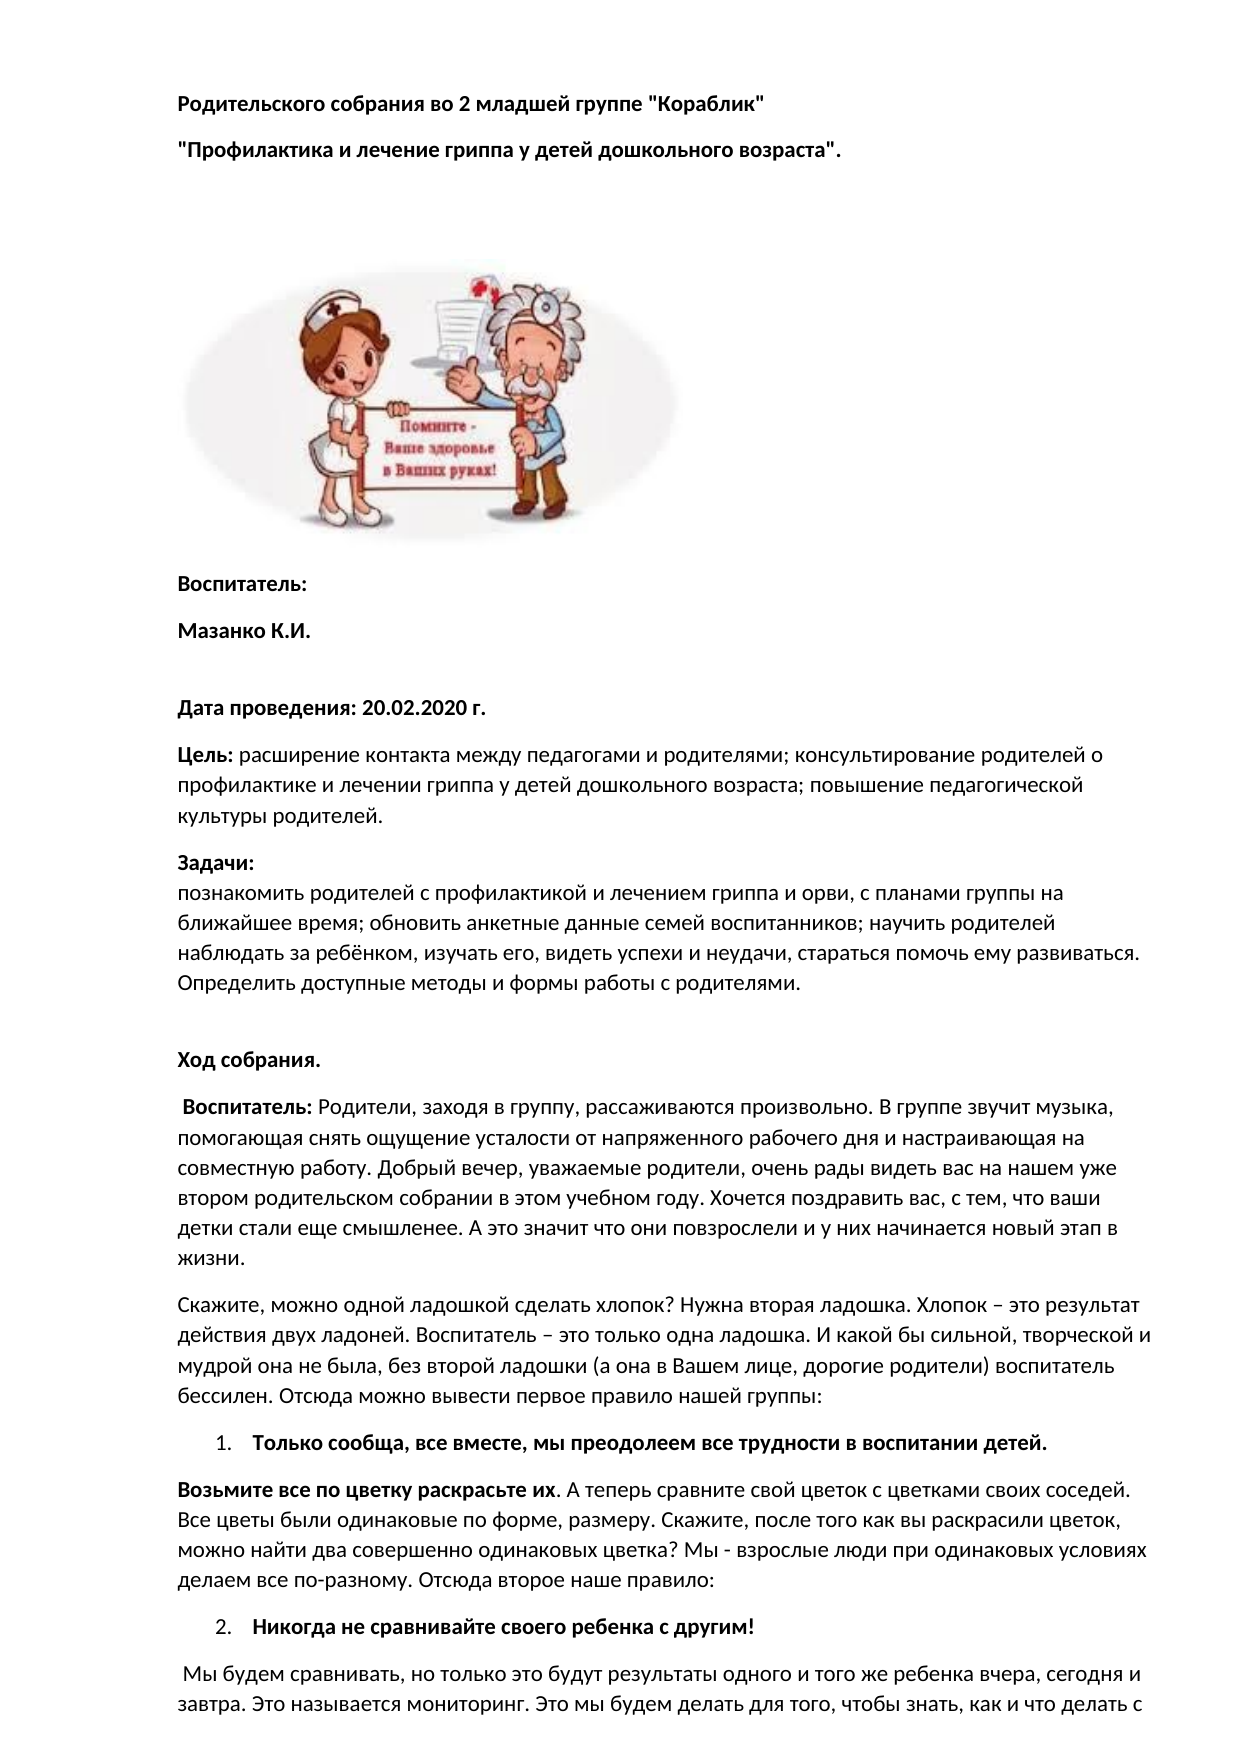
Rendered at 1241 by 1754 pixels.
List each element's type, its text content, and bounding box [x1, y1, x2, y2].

list Никогда не сравнивайте своего ребенка с другим! [215, 1612, 1152, 1640]
text Задачи: познакомить родителей с профилактикой и лечением гриппа и орви, с планами группы на ближайшее время; обновить анкетные данные семей воспитанников; научить родителей наблюдать за ребёнком, изучать его, видеть успехи и неудачи, стараться помочь ему развиваться. Определить доступные методы и формы работы с родителями. [177, 848, 1152, 1027]
text Мазанко К.И. [177, 616, 1152, 675]
text "Профилактика и лечение гриппа у детей дошкольного возраста". [177, 136, 1152, 163]
text Скажите, можно одной ладошкой сделать хлопок? Нужна вторая ладошка. Хлопок – это результат действия двух ладоней. Воспитатель – это только одна ладошка. И какой бы сильной, творческой и мудрой она не была, без второй ладошки (а она в Вашем лице, дорогие родители) воспитатель бессилен. Отсюда можно вывести первое правило нашей группы: [177, 1290, 1152, 1409]
text Дата проведения: 20.02.2020 г. [177, 693, 1152, 722]
picture [177, 259, 683, 551]
list Только сообща, все вместе, мы преодолеем все трудности в воспитании детей. [215, 1428, 1152, 1456]
text Ход собрания. [177, 1046, 1152, 1074]
text Возьмите все по цветку раскрасьте их. А теперь сравните свой цветок с цветками своих соседей. Все цветы были одинаковые по форме, размеру. Скажите, после того как вы раскрасили цветок, можно найти два совершенно одинаковых цветка? Мы - взрослые люди при одинаковых условиях делаем все по-разному. Отсюда второе наше правило: [177, 1475, 1152, 1593]
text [177, 1659, 1152, 1717]
text Цель: расширение контакта между педагогами и родителями; консультирование родителей о профилактике и лечении гриппа у детей дошкольного возраста; повышение педагогической культуры родителей. [177, 740, 1152, 829]
text Родительского собрания во 2 младшей группе "Кораблик" [177, 89, 1152, 117]
text Воспитатель: [177, 569, 1152, 598]
text ​ Воспитатель: Родители, заходя в группу, рассаживаются произвольно. В группе звучит музыка, помогающая снять ощущение усталости от напряженного рабочего дня и настраивающая на совместную работу. Добрый вечер, уважаемые родители, очень рады видеть вас на нашем уже втором родительском собрании в этом учебном году. Хочется поздравить вас, с тем, что ваши детки стали еще смышленее. А это значит что они повзрослели и у них начинается новый этап в жизни. [177, 1092, 1152, 1272]
